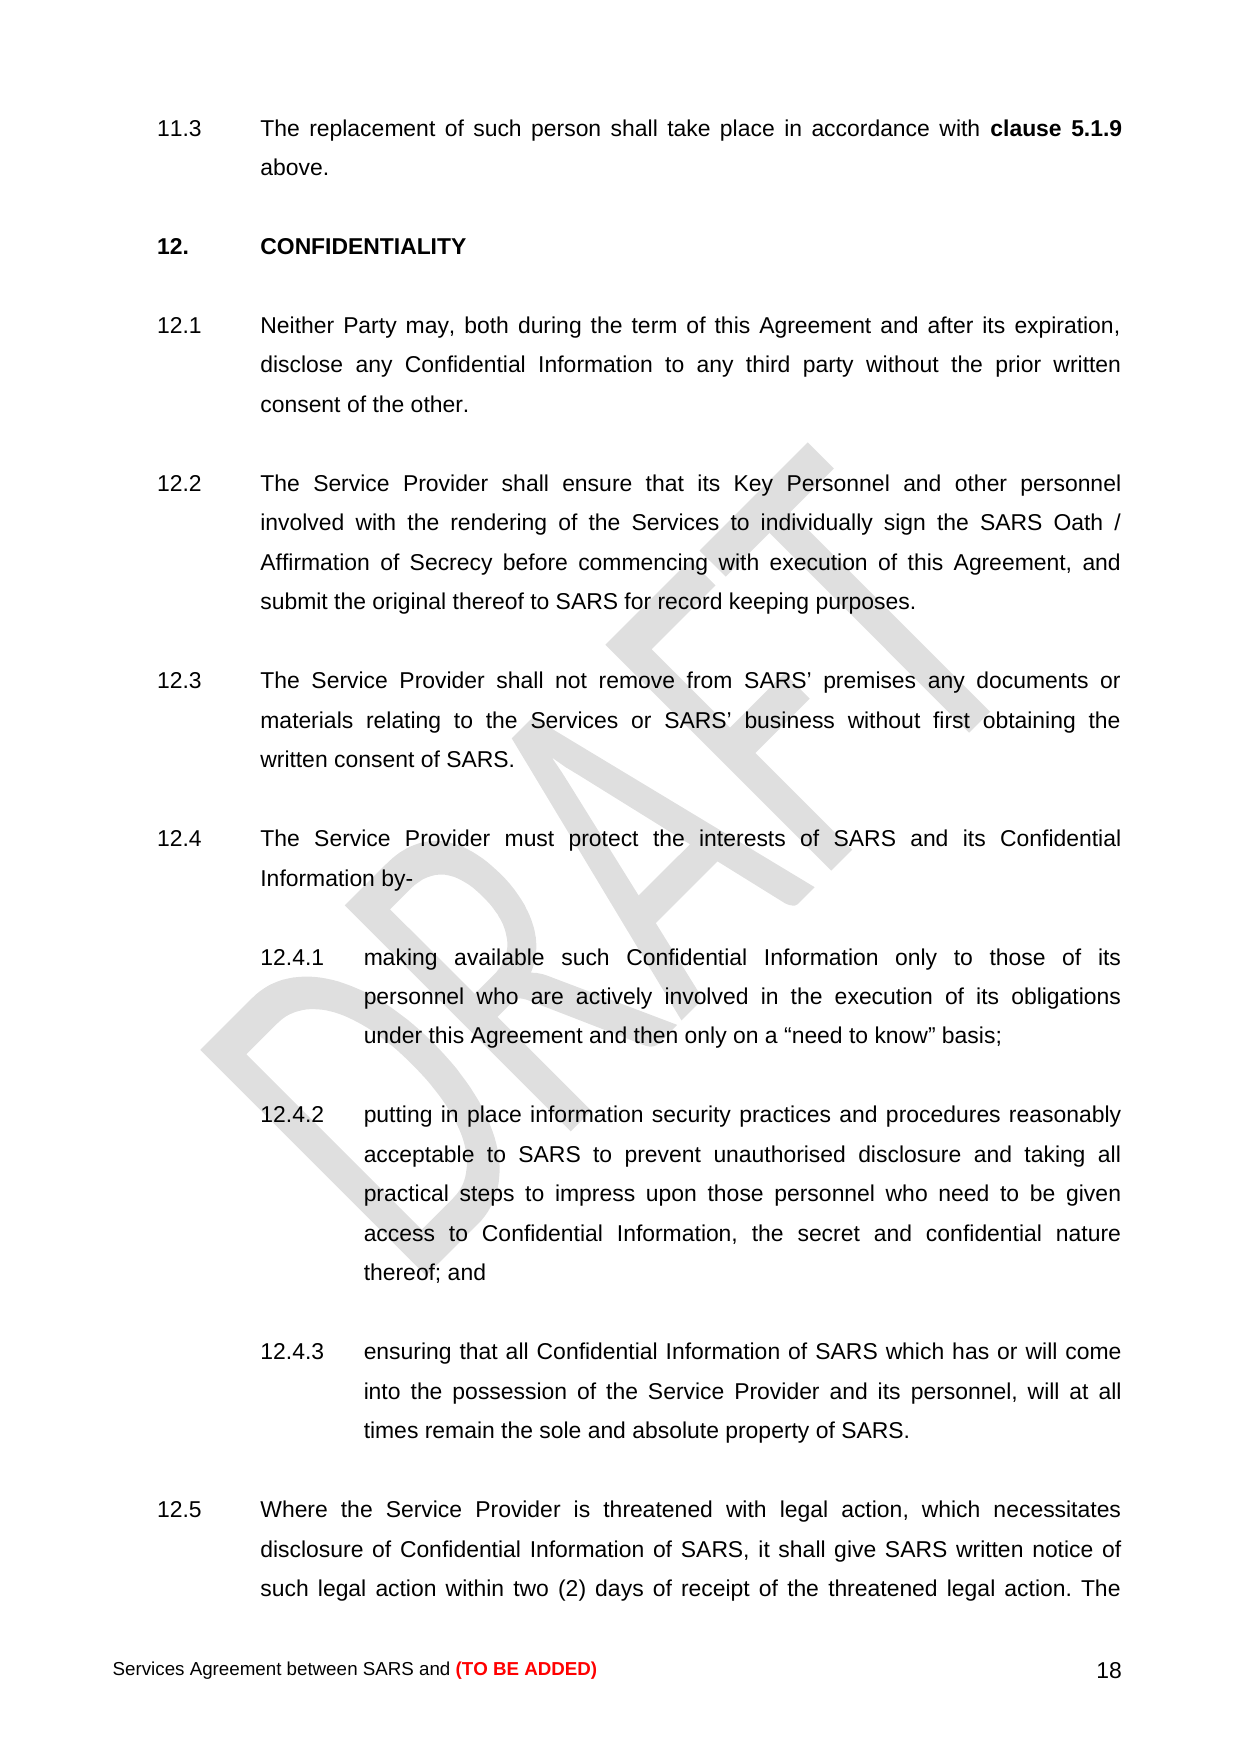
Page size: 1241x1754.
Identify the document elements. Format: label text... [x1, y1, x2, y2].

list The replacement of such person shall take place in accordance with clause 5.1.9 above. [157, 114, 1122, 180]
list CONFIDENTIALITY [157, 233, 1122, 259]
list making available such Confidential Information only to those of its personnel who are actively involved in the execution of its obligations under this Agreement and then only on a “need to know” basis; [260, 943, 1122, 1049]
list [157, 1496, 1122, 1602]
list The Service Provider shall not remove from SARS’ premises any documents or materials relating to the Services or SARS’ business without first obtaining the written consent of SARS. [157, 667, 1122, 772]
list The Service Provider shall ensure that its Key Personnel and other personnel involved with the rendering of the Services to individually sign the SARS Oath / Affirmation of Secrecy before commencing with execution of this Agreement, and submit the original thereof to SARS for record keeping purposes. [157, 470, 1122, 614]
list ensuring that all Confidential Information of SARS which has or will come into the possession of the Service Provider and its personnel, will at all times remain the sole and absolute property of SARS. [260, 1338, 1122, 1444]
list Neither Party may, both during the term of this Agreement and after its expiration, disclose any Confidential Information to any third party without the prior written consent of the other. [157, 312, 1122, 417]
list The Service Provider must protect the interests of SARS and its Confidential Information by- [157, 825, 1122, 891]
list putting in place information security practices and procedures reasonably acceptable to SARS to prevent unauthorised disclosure and taking all practical steps to impress upon those personnel who need to be given access to Confidential Information, the secret and confidential nature thereof; and [260, 1101, 1122, 1286]
